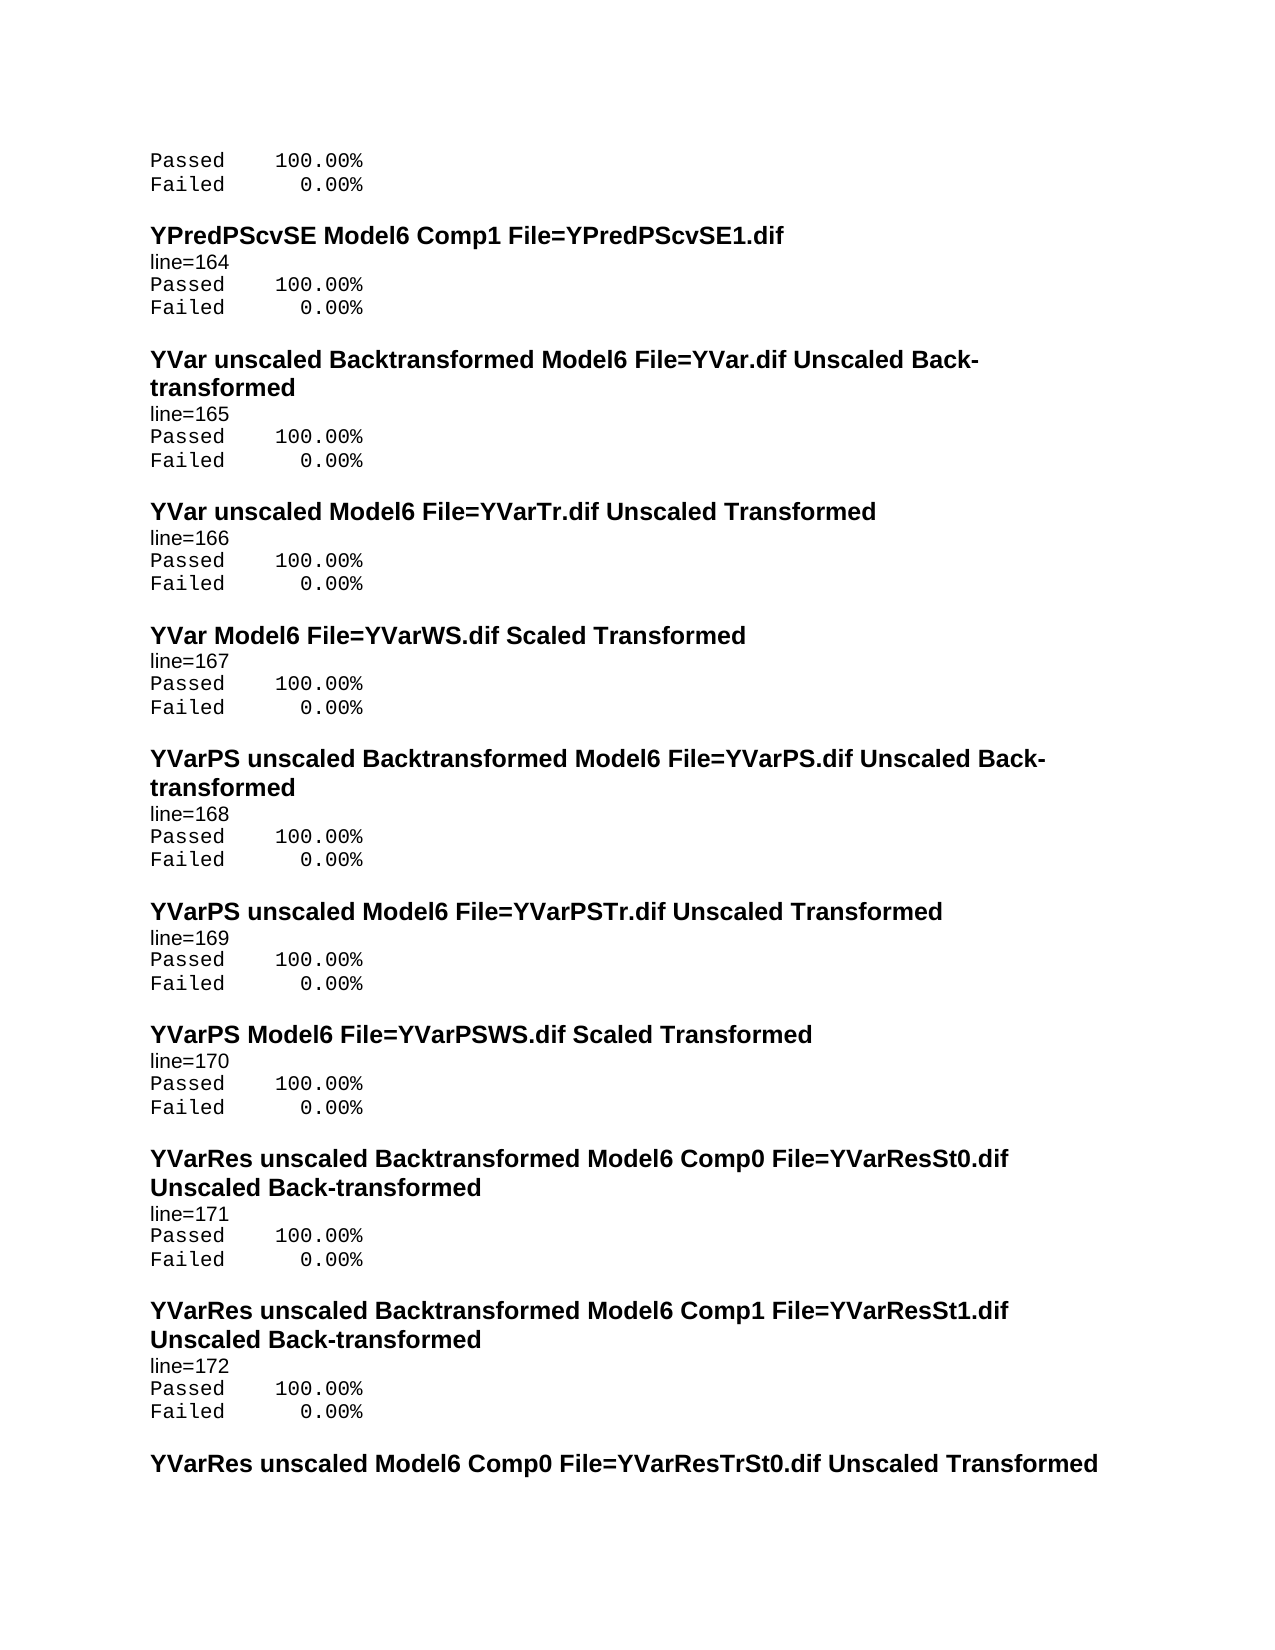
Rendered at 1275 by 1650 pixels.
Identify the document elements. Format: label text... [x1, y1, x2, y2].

text line=172 [150, 1354, 1125, 1378]
text YVarRes unscaled Backtransformed Model6 Comp1 File=YVarResSt1.dif Unscaled Back-transformed [150, 1296, 1125, 1354]
text Passed 100.00% [150, 949, 1125, 973]
text line=170 [150, 1049, 1125, 1073]
text Passed 100.00% [150, 426, 1125, 450]
text Failed 0.00% [150, 573, 1125, 597]
text Passed 100.00% [150, 150, 1125, 174]
text Passed 100.00% [150, 550, 1125, 573]
text Passed 100.00% [150, 826, 1125, 849]
text YVar unscaled Backtransformed Model6 File=YVar.dif Unscaled Back-transformed [150, 344, 1125, 402]
text Failed 0.00% [150, 1249, 1125, 1273]
text Failed 0.00% [150, 973, 1125, 997]
text YVarRes unscaled Model6 Comp0 File=YVarResTrSt0.dif Unscaled Transformed [150, 1449, 1125, 1477]
text Passed 100.00% [150, 1225, 1125, 1249]
text line=164 [150, 250, 1125, 274]
text YVarPS unscaled Backtransformed Model6 File=YVarPS.dif Unscaled Back-transformed [150, 744, 1125, 802]
text Failed 0.00% [150, 849, 1125, 873]
text line=166 [150, 526, 1125, 550]
text Passed 100.00% [150, 1378, 1125, 1401]
text Failed 0.00% [150, 1097, 1125, 1120]
text YVarRes unscaled Backtransformed Model6 Comp0 File=YVarResSt0.dif Unscaled Back-transformed [150, 1144, 1125, 1201]
text line=171 [150, 1201, 1125, 1225]
text line=165 [150, 402, 1125, 426]
text Passed 100.00% [150, 673, 1125, 697]
text YVar unscaled Model6 File=YVarTr.dif Unscaled Transformed [150, 497, 1125, 526]
text line=167 [150, 649, 1125, 673]
text YVar Model6 File=YVarWS.dif Scaled Transformed [150, 621, 1125, 649]
text line=169 [150, 925, 1125, 949]
text Passed 100.00% [150, 274, 1125, 297]
text Passed 100.00% [150, 1073, 1125, 1097]
text Failed 0.00% [150, 450, 1125, 473]
text Failed 0.00% [150, 697, 1125, 721]
text YVarPS Model6 File=YVarPSWS.dif Scaled Transformed [150, 1020, 1125, 1049]
text YVarPS unscaled Model6 File=YVarPSTr.dif Unscaled Transformed [150, 897, 1125, 925]
text line=168 [150, 802, 1125, 826]
text YPredPScvSE Model6 Comp1 File=YPredPScvSE1.dif [150, 221, 1125, 250]
text Failed 0.00% [150, 297, 1125, 321]
text Failed 0.00% [150, 1401, 1125, 1425]
text Failed 0.00% [150, 174, 1125, 197]
